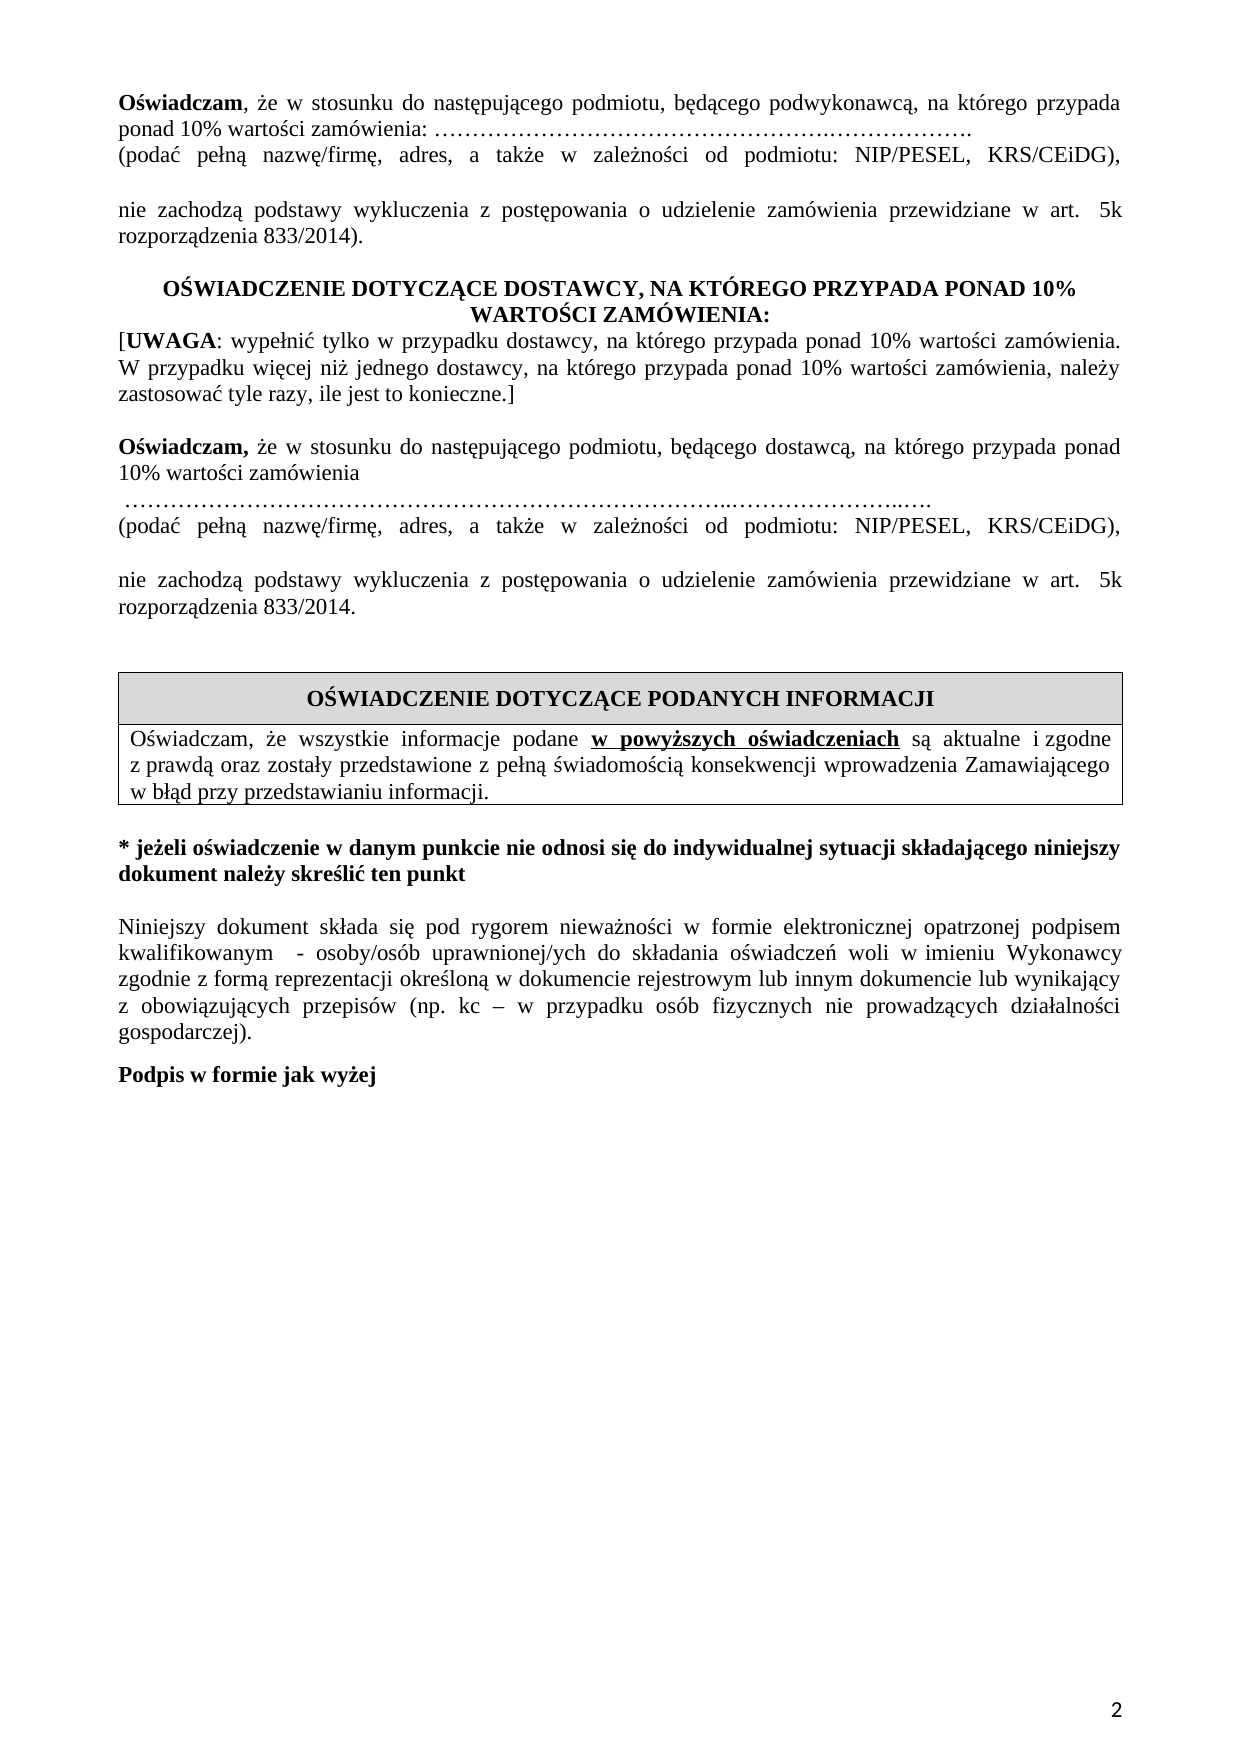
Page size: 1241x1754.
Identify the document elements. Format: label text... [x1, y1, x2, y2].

text Niniejszy dokument składa się pod rygorem nieważności w formie elektronicznej opatrzonej podpisem kwalifikowanym - osoby/osób uprawnionej/ych do składania oświadczeń woli w imieniu Wykonawcy zgodnie z formą reprezentacji określoną w dokumencie rejestrowym lub innym dokumencie lub wynikający z obowiązujących przepisów (np. kc – w przypadku osób fizycznych nie prowadzących działalności gospodarczej). [118, 913, 1122, 1044]
table_cell Oświadczam, że wszystkie informacje podane w powyższych oświadczeniach są aktualne i zgodne z prawdą oraz zostały przedstawione z pełną świadomością konsekwencji wprowadzenia Zamawiającego w błąd przy przedstawianiu informacji. [119, 725, 1122, 804]
text nie zachodzą podstawy wykluczenia z postępowania o udzielenie zamówienia przewidziane w art. 5k rozporządzenia 833/2014). [118, 196, 1122, 248]
text ……………………………………………………………………..…………………..…. [118, 486, 1122, 512]
table_header OŚWIADCZENIE DOTYCZĄCE PODANYCH INFORMACJI [119, 673, 1122, 724]
text (podać pełną nazwę/firmę, adres, a także w zależności od podmiotu: NIP/PESEL, KRS/CEiDG), [118, 141, 1122, 196]
text nie zachodzą podstawy wykluczenia z postępowania o udzielenie zamówienia przewidziane w art. 5k rozporządzenia 833/2014. [118, 566, 1122, 619]
text Oświadczam, że w stosunku do następującego podmiotu, będącego dostawcą, na którego przypada ponad 10% wartości zamówienia [118, 433, 1122, 486]
text (podać pełną nazwę/firmę, adres, a także w zależności od podmiotu: NIP/PESEL, KRS/CEiDG), [118, 512, 1122, 566]
text Podpis w formie jak wyżej [118, 1061, 1122, 1088]
text OŚWIADCZENIE DOTYCZĄCE DOSTAWCY, NA KTÓREGO PRZYPADA PONAD 10% WARTOŚCI ZAMÓWIENIA: [118, 275, 1122, 327]
text * jeżeli oświadczenie w danym punkcie nie odnosi się do indywidualnej sytuacji składającego niniejszy dokument należy skreślić ten punkt [118, 834, 1122, 886]
text Oświadczam, że w stosunku do następującego podmiotu, będącego podwykonawcą, na którego przypada ponad 10% wartości zamówienia: …………………………………………….………………. [118, 89, 1122, 141]
text [UWAGA: wypełnić tylko w przypadku dostawcy, na którego przypada ponad 10% wartości zamówienia. W przypadku więcej niż jednego dostawcy, na którego przypada ponad 10% wartości zamówienia, należy zastosować tyle razy, ile jest to konieczne.] [118, 327, 1122, 407]
